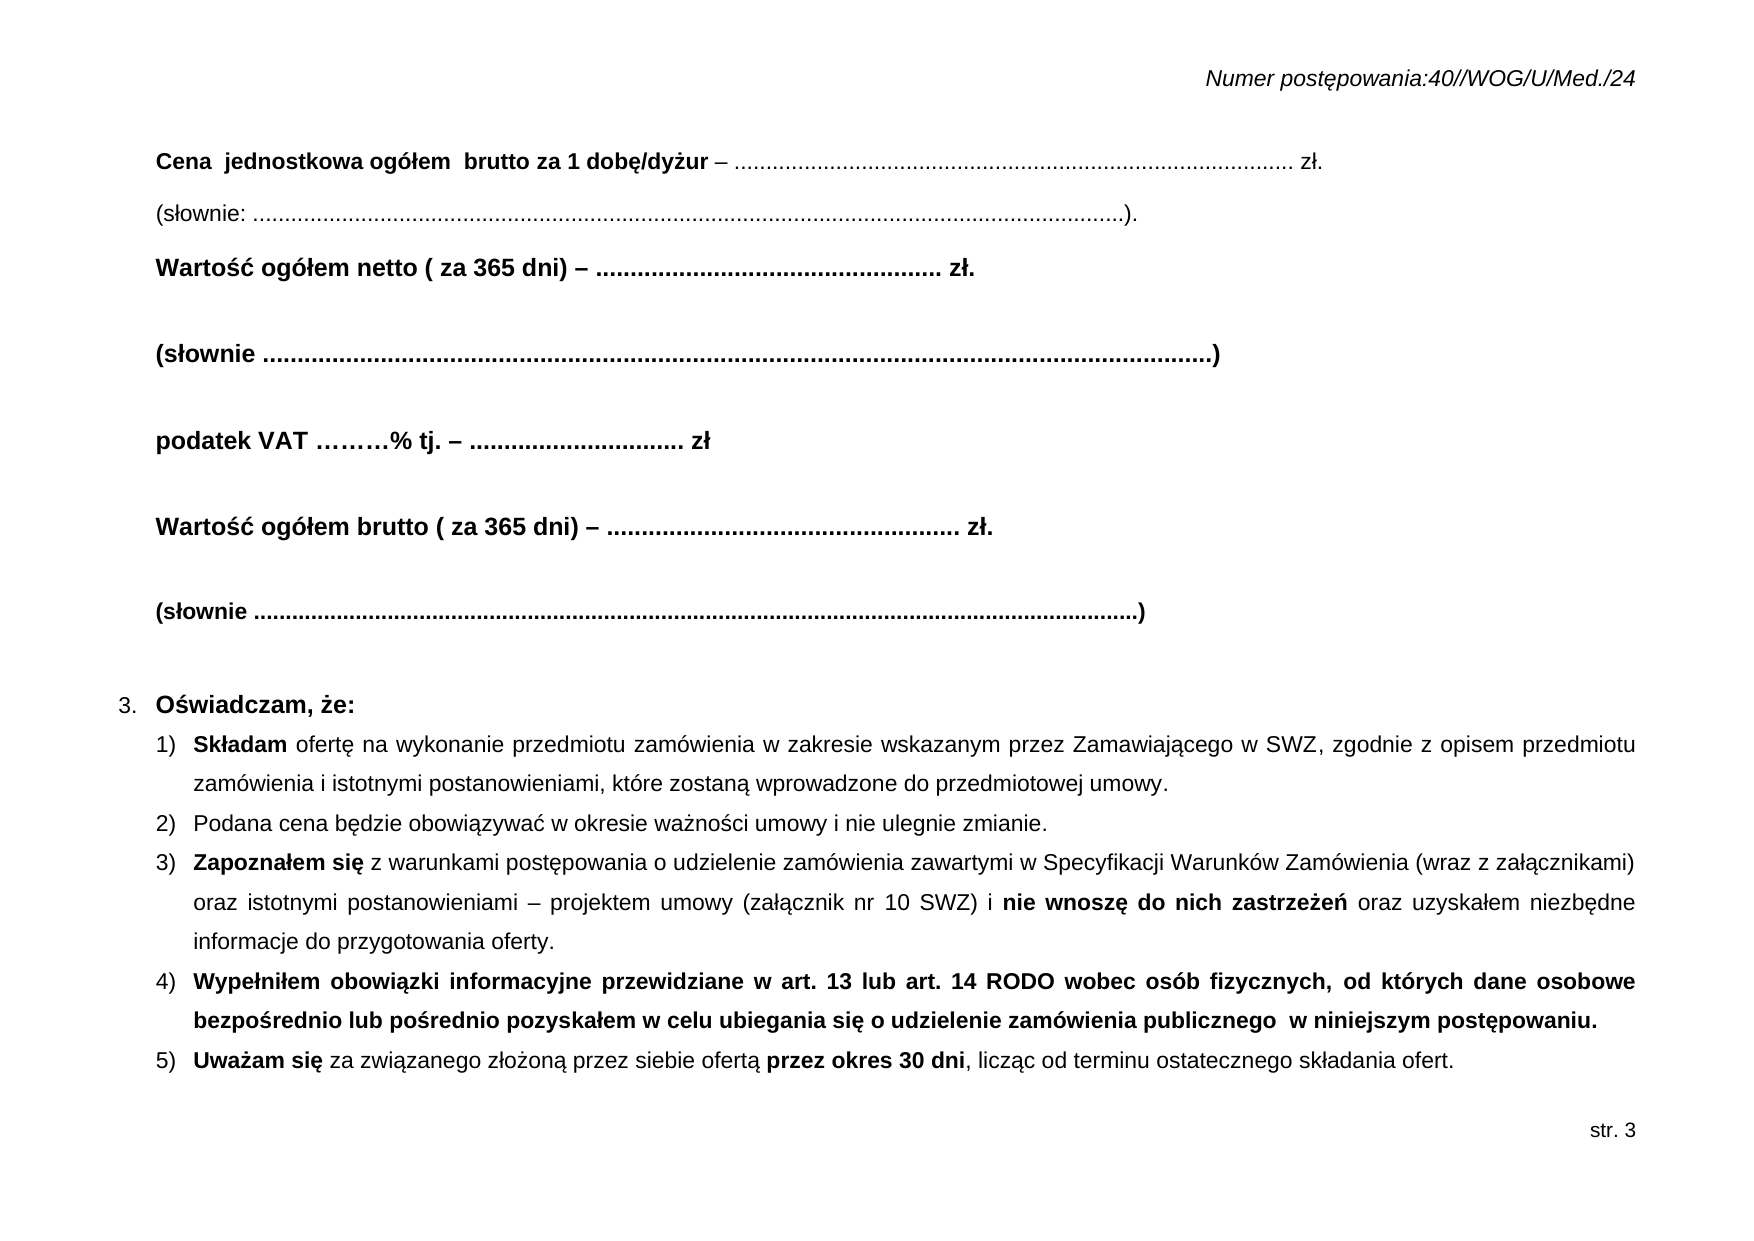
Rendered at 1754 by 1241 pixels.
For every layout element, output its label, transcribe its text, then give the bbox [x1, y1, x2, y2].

list Wypełniłem obowiązki informacyjne przewidziane w art. 13 lub art. 14 RODO wobec osób fizycznych, od których dane osobowe bezpośrednio lub pośrednio pozyskałem w celu ubiegania się o udzielenie zamówienia publicznego w niniejszym postępowaniu. [156, 968, 1636, 1034]
text (słownie ...........................................................................................................................................) [155, 598, 1636, 624]
text Wartość ogółem netto ( za 365 dni) – .................................................. zł. [118, 253, 1636, 282]
list Oświadczam, że: [118, 690, 1636, 718]
list Składam ofertę na wykonanie przedmiotu zamówienia w zakresie wskazanym przez Zamawiającego w SWZ, zgodnie z opisem przedmiotu zamówienia i istotnymi postanowieniami, które zostaną wprowadzone do przedmiotowej umowy. [156, 731, 1636, 797]
list Uważam się za związanego złożoną przez siebie ofertą przez okres 30 dni, licząc od terminu ostatecznego składania ofert. [156, 1047, 1636, 1073]
text (słownie .........................................................................................................................................) [155, 339, 1636, 368]
text Wartość ogółem brutto ( za 365 dni) – ................................................... zł. [155, 512, 1636, 541]
list Podana cena będzie obowiązywać w okresie ważności umowy i nie ulegnie zmianie. [156, 810, 1636, 836]
text (słownie: .........................................................................................................................................). [156, 200, 1636, 227]
list Zapoznałem się z warunkami postępowania o udzielenie zamówienia zawartymi w Specyfikacji Warunków Zamówienia (wraz z załącznikami) oraz istotnymi postanowieniami – projektem umowy (załącznik nr 10 SWZ) i nie wnoszę do nich zastrzeżeń oraz uzyskałem niezbędne informacje do przygotowania oferty. [156, 849, 1636, 955]
text podatek VAT ………% tj. – ............................... zł [155, 426, 1636, 454]
text Cena jednostkowa ogółem brutto za 1 dobę/dyżur – ........................................................................................ zł. [156, 148, 1636, 174]
